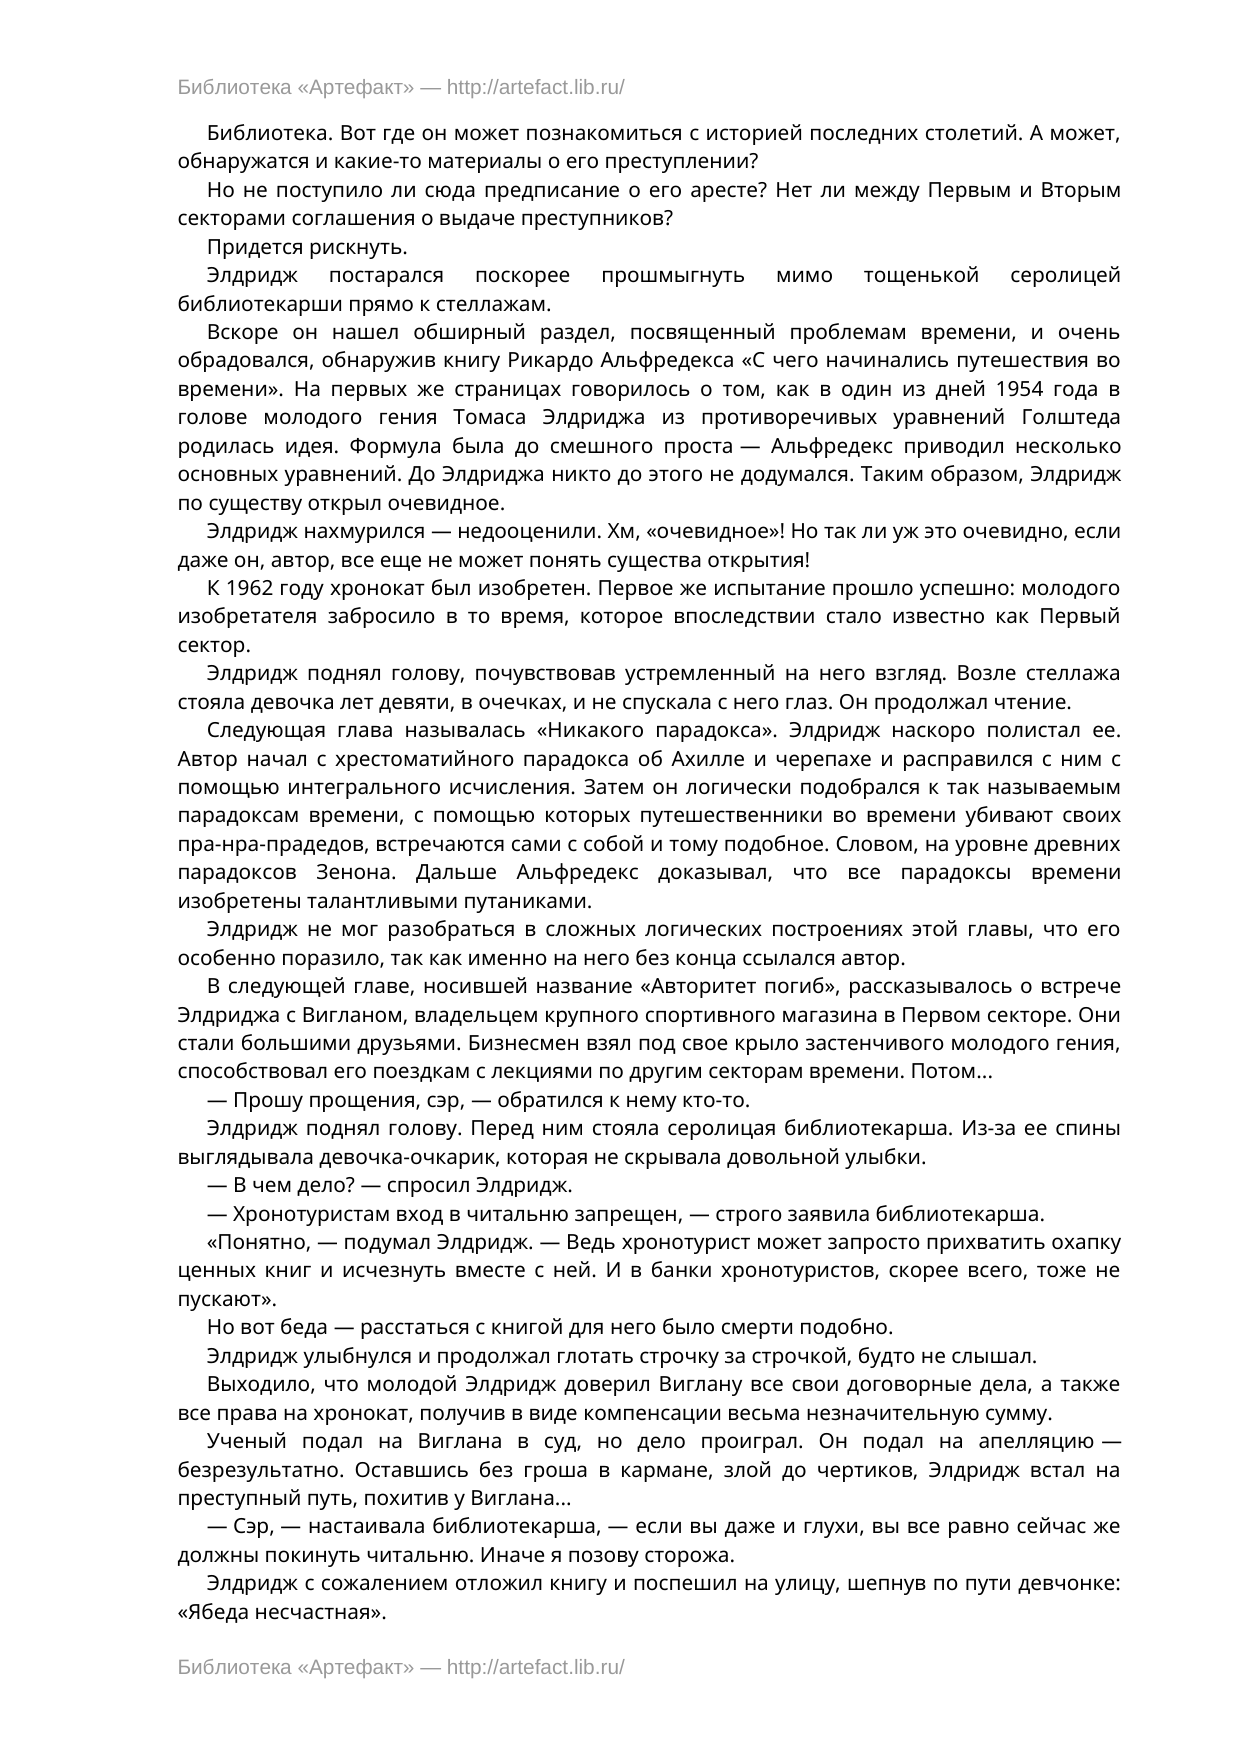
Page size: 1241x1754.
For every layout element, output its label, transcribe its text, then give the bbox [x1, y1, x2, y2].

text — В чем дело? — спросил Элдридж. [177, 1170, 1122, 1199]
text Элдридж нахмурился — недооценили. Хм, «очевидное»! Но так ли уж это очевидно, если даже он, автор, все еще не может понять существа открытия! [177, 516, 1122, 573]
text Выходило, что молодой Элдридж доверил Виглану все свои договорные дела, а также все права на хронокат, получив в виде компенсации весьма незначительную сумму. [177, 1369, 1122, 1426]
text Элдридж с сожалением отложил книгу и поспешил на улицу, шепнув по пути девчонке: «Ябеда несчастная». [177, 1568, 1122, 1625]
text Вскоре он нашел обширный раздел, посвященный проблемам времени, и очень обрадовался, обнаружив книгу Рикардо Альфредекса «С чего начинались путешествия во времени». На первых же страницах говорилось о том, как в один из дней 1954 года в голове молодого гения Томаса Элдриджа из противоречивых уравнений Голштеда родилась идея. Формула была до смешного проста — Альфредекс приводил несколько основных уравнений. До Элдриджа никто до этого не додумался. Таким образом, Элдридж по существу открыл очевидное. [177, 317, 1122, 516]
text К 1962 году хронокат был изобретен. Первое же испытание прошло успешно: молодого изобретателя забросило в то время, которое впоследствии стало известно как Первый сектор. [177, 573, 1122, 658]
text — Сэр, — настаивала библиотекарша, — если вы даже и глухи, вы все равно сейчас же должны покинуть читальню. Иначе я позову сторожа. [177, 1512, 1122, 1568]
text — Хронотуристам вход в читальню запрещен, — строго заявила библиотекарша. [177, 1199, 1122, 1227]
text «Понятно, — подумал Элдридж. — Ведь хронотурист может запросто прихватить охапку ценных книг и исчезнуть вместе с ней. И в банки хронотуристов, скорее всего, тоже не пускают». [177, 1227, 1122, 1312]
text Элдридж поднял голову. Перед ним стояла серолицая библиотекарша. Из-за ее спины выглядывала девочка-очкарик, которая не скрывала довольной улыбки. [177, 1113, 1122, 1170]
text Элдридж постарался поскорее прошмыгнуть мимо тощенькой серолицей библиотекарши прямо к стеллажам. [177, 260, 1122, 317]
text Элдридж не мог разобраться в сложных логических построениях этой главы, что его особенно поразило, так как именно на него без конца ссылался автор. [177, 914, 1122, 971]
text Ученый подал на Виглана в суд, но дело проиграл. Он подал на апелляцию — безрезультатно. Оставшись без гроша в кармане, злой до чертиков, Элдридж встал на преступный путь, похитив у Виглана... [177, 1426, 1122, 1512]
text В следующей главе, носившей название «Авторитет погиб», рассказывалось о встрече Элдриджа с Вигланом, владельцем крупного спортивного магазина в Первом секторе. Они стали большими друзьями. Бизнесмен взял под свое крыло застенчивого молодого гения, способствовал его поездкам с лекциями по другим секторам времени. Потом... [177, 971, 1122, 1085]
text Но не поступило ли сюда предписание о его аресте? Нет ли между Первым и Вторым секторами соглашения о выдаче преступников? [177, 175, 1122, 232]
text Элдридж поднял голову, почувствовав устремленный на него взгляд. Возле стеллажа стояла девочка лет девяти, в очечках, и не спускала с него глаз. Он продолжал чтение. [177, 658, 1122, 715]
text Но вот беда — расстаться с книгой для него было смерти подобно. [177, 1312, 1122, 1341]
text Придется рискнуть. [177, 232, 1122, 260]
text Библиотека. Вот где он может познакомиться с историей последних столетий. А может, обнаружатся и какие-то материалы о его преступлении? [177, 118, 1122, 175]
text Элдридж улыбнулся и продолжал глотать строчку за строчкой, будто не слышал. [177, 1341, 1122, 1369]
text Следующая глава называлась «Никакого парадокса». Элдридж наскоро полистал ее. Автор начал с хрестоматийного парадокса об Ахилле и черепахе и расправился с ним с помощью интегрального исчисления. Затем он логически подобрался к так называемым парадоксам времени, с помощью которых путешественники во времени убивают своих пра-нра-прадедов, встречаются сами с собой и тому подобное. Словом, на уровне древних парадоксов Зенона. Дальше Альфредекс доказывал, что все парадоксы времени изобретены талантливыми путаниками. [177, 715, 1122, 914]
text — Прошу прощения, сэр, — обратился к нему кто-то. [177, 1085, 1122, 1113]
